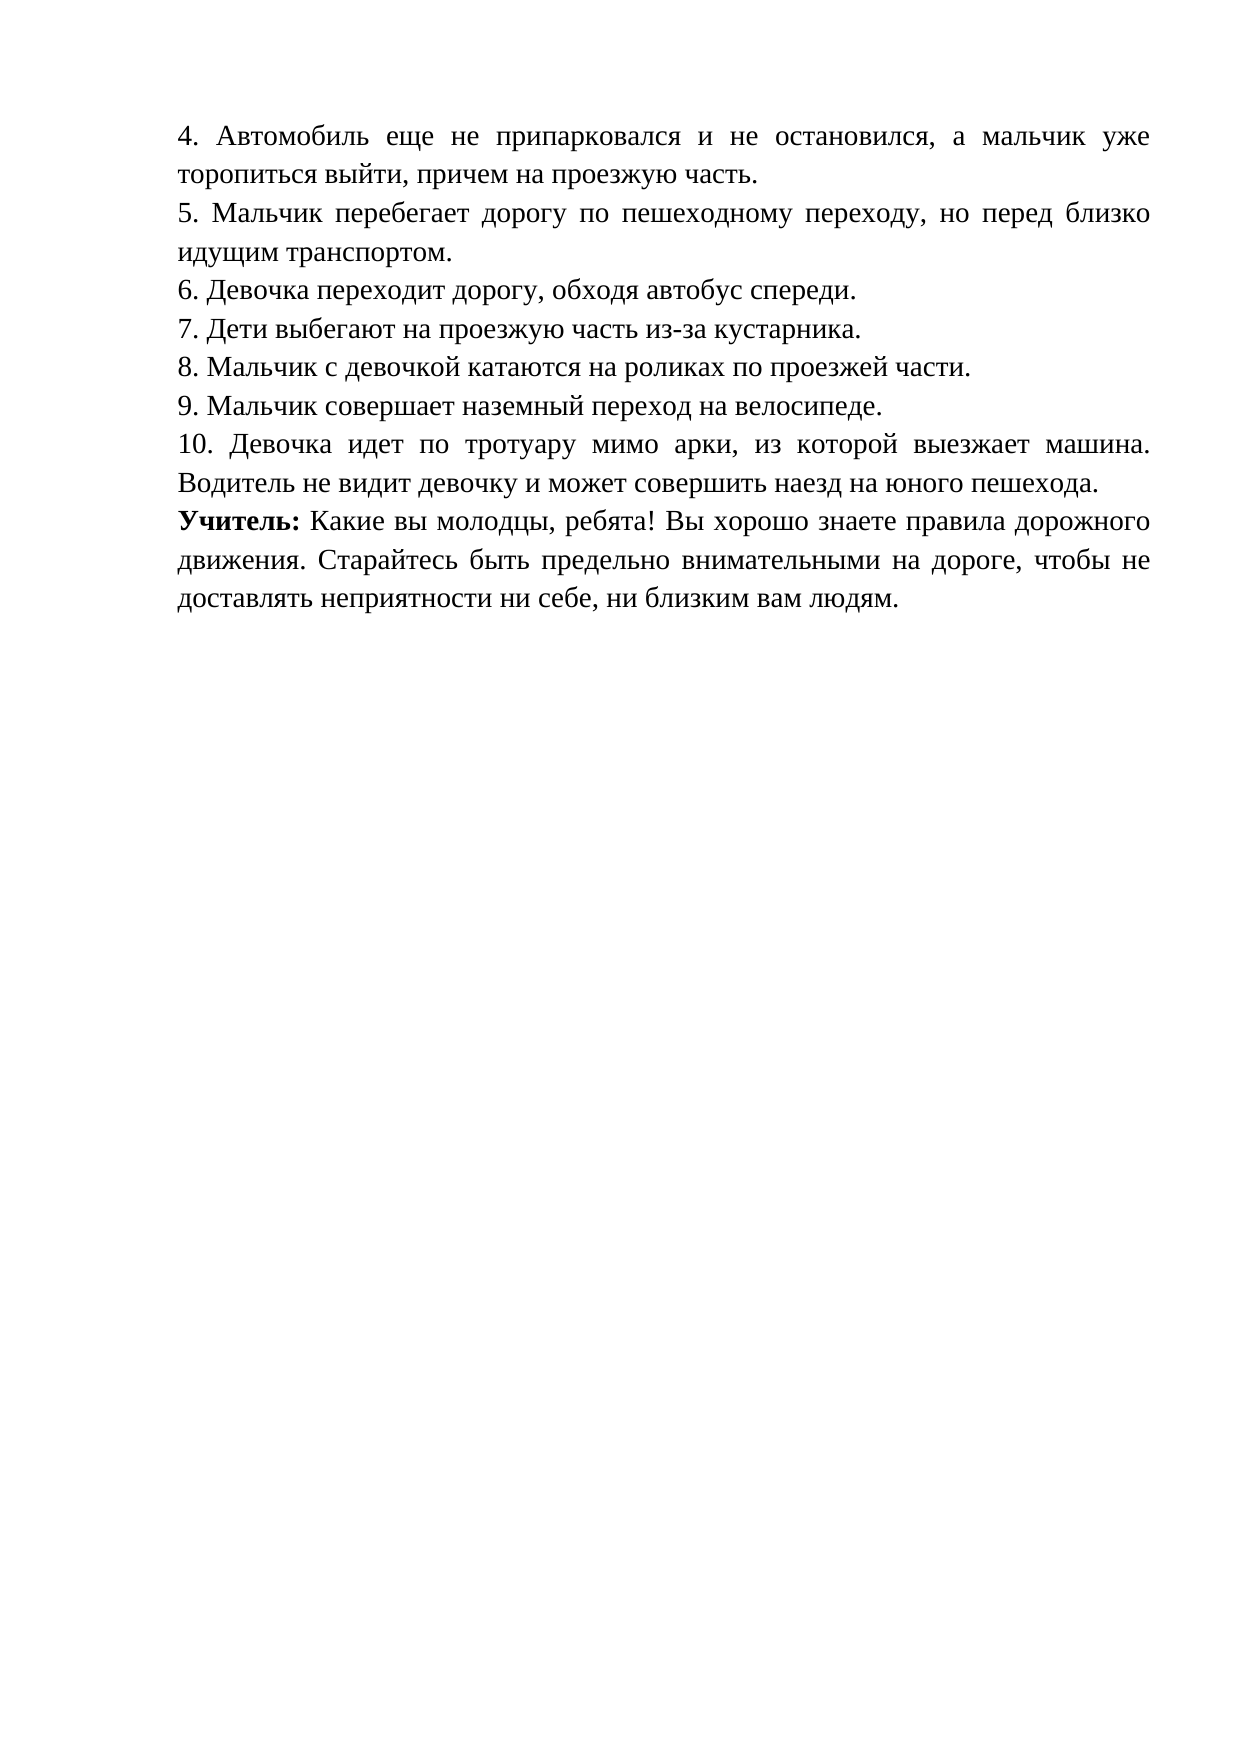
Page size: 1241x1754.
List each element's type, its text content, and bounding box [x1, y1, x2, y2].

text 8. Мальчик с девочкой катаются на роликах по проезжей части. [177, 349, 1152, 383]
text 9. Мальчик совершает наземный переход на велосипеде. [177, 388, 1152, 421]
text 7. Дети выбегают на проезжую часть из-за кустарника. [177, 311, 1152, 344]
text 4. Автомобиль еще не припарковался и не остановился, а мальчик уже торопиться выйти, причем на проезжую часть. [177, 118, 1152, 190]
text 5. Мальчик перебегает дорогу по пешеходному переходу, но перед близко идущим транспортом. [177, 195, 1152, 267]
text 10. Девочка идет по тротуару мимо арки, из которой выезжает машина. Водитель не видит девочку и может совершить наезд на юного пешехода. [177, 426, 1152, 498]
text 6. Девочка переходит дорогу, обходя автобус спереди. [177, 272, 1152, 306]
text Учитель: Какие вы молодцы, ребята! Вы хорошо знаете правила дорожного движения. Старайтесь быть предельно внимательными на дороге, чтобы не доставлять неприятности ни себе, ни близким вам людям. [177, 503, 1152, 614]
